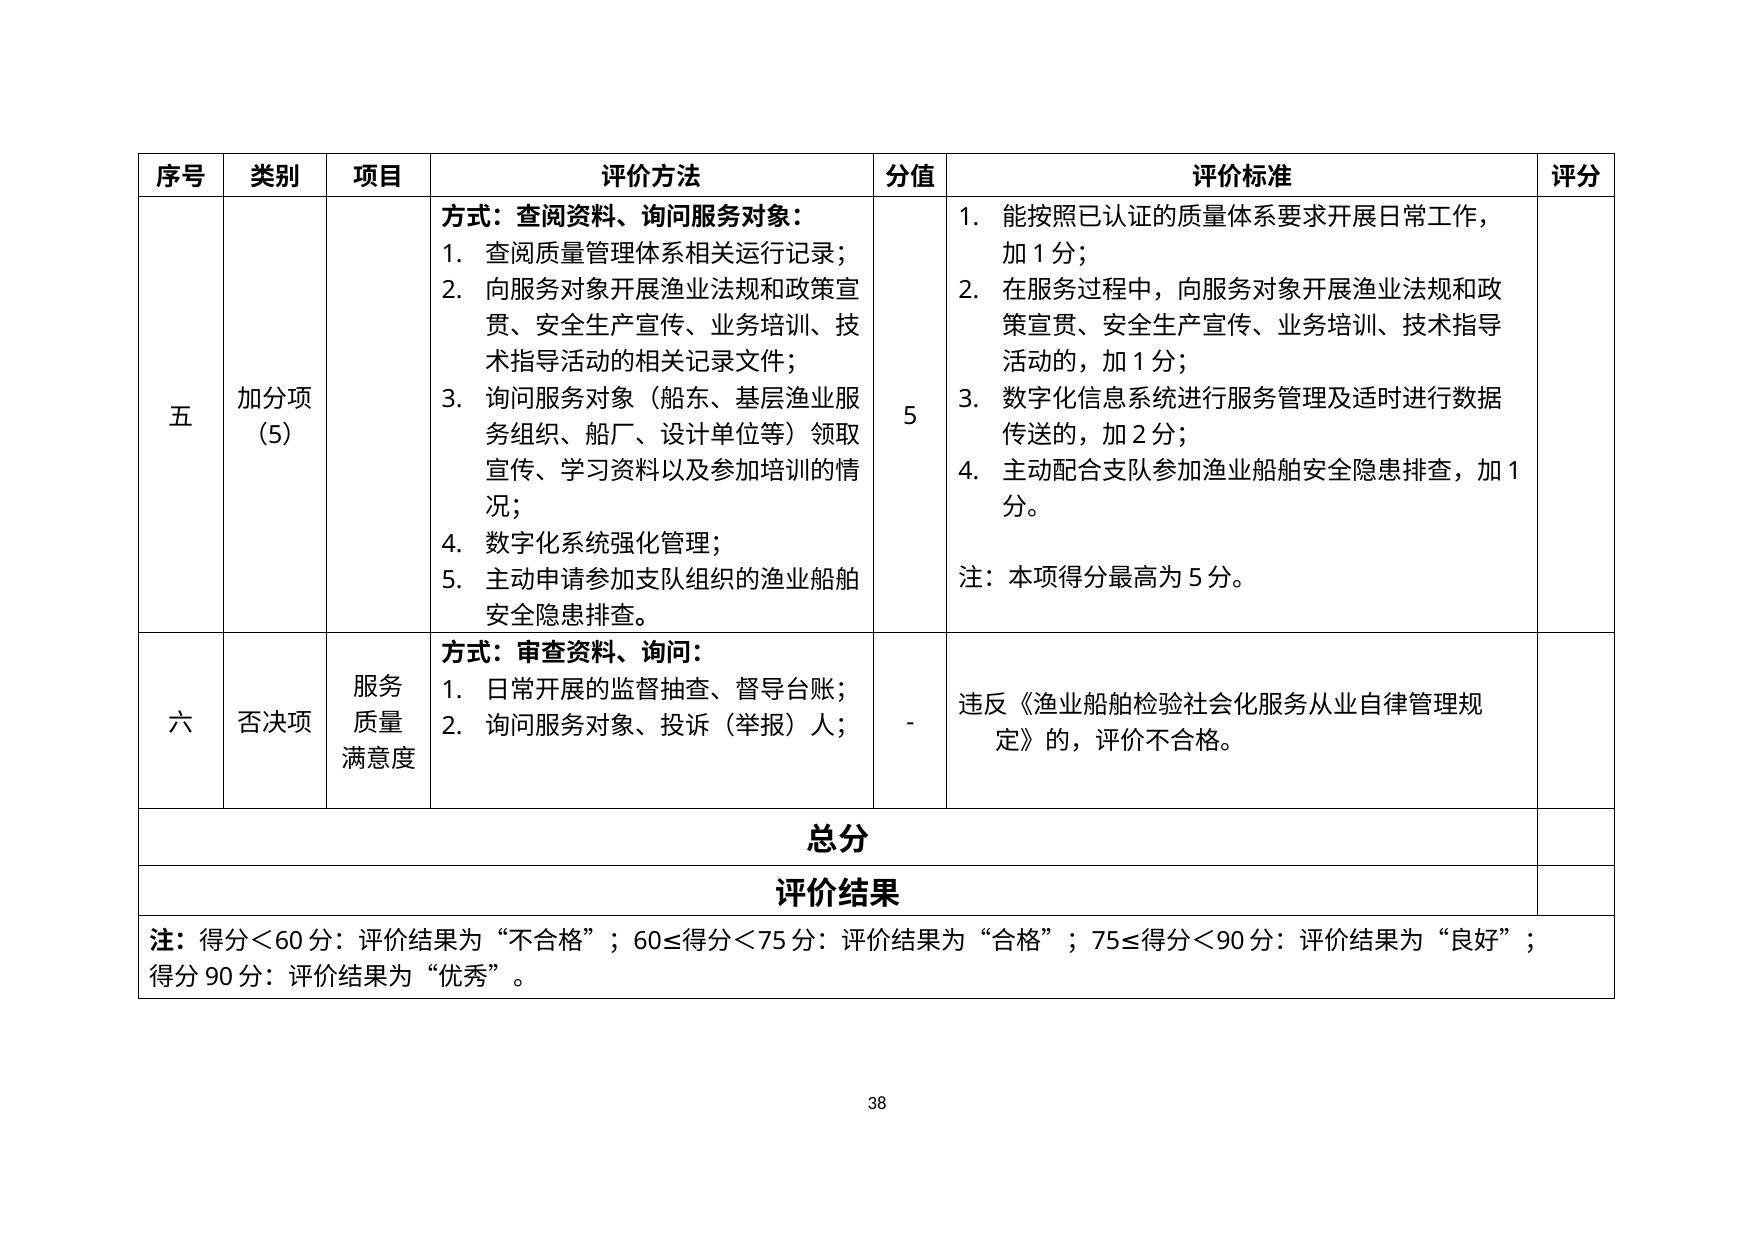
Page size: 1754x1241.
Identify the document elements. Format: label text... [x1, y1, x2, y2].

table_header 项目 [327, 154, 430, 196]
table_header 评价方法 [431, 154, 873, 196]
table_cell - [874, 633, 946, 808]
table_cell 五 [139, 197, 223, 632]
table_cell 评价结果 [139, 866, 1537, 915]
table_cell [1538, 197, 1614, 632]
table_cell 违反《渔业船舶检验社会化服务从业自律管理规定》的，评价不合格。 [947, 633, 1537, 808]
table_header 分值 [874, 154, 946, 196]
table_cell [1538, 809, 1614, 865]
table_cell [1538, 866, 1614, 915]
table_cell 能按照已认证的质量体系要求开展日常工作，加1分； 在服务过程中，向服务对象开展渔业法规和政策宣贯、安全生产宣传、业务培训、技术指导活动的，加1分； 数字化信息系统进行服务管理及适时进行数据传送的，加2分； 主动配合支队参加渔业船舶安全隐患排查，加1分。 注：本项得分最高为5分。 [947, 197, 1537, 632]
table_cell 方式：审查资料、询问： 日常开展的监督抽查、督导台账； 询问服务对象、投诉（举报）人； [431, 633, 873, 808]
table_cell 注：得分＜60分：评价结果为“不合格”；60≤得分＜75分：评价结果为“合格”；75≤得分＜90分：评价结果为“良好”； 得分90分：评价结果为“优秀”。 [139, 916, 1614, 997]
table_cell [327, 197, 430, 632]
table_cell 方式：查阅资料、询问服务对象： 查阅质量管理体系相关运行记录； 向服务对象开展渔业法规和政策宣贯、安全生产宣传、业务培训、技术指导活动的相关记录文件； 询问服务对象（船东、基层渔业服务组织、船厂、设计单位等）领取宣传、学习资料以及参加培训的情况； 数字化系统强化管理； 主动申请参加支队组织的渔业船舶安全隐患排查。 [431, 197, 873, 632]
table_cell 5 [874, 197, 946, 632]
table_header 序号 [139, 154, 223, 196]
table_cell 加分项 （5） [224, 197, 326, 632]
table_cell 总分 [139, 809, 1537, 865]
table_header 评价标准 [947, 154, 1537, 196]
table_header 评分 [1538, 154, 1614, 196]
table_header 类别 [224, 154, 326, 196]
table_cell 六 [139, 633, 223, 808]
table_cell 服务 质量 满意度 [327, 633, 430, 808]
table_cell 否决项 [224, 633, 326, 808]
table_cell [1538, 633, 1614, 808]
